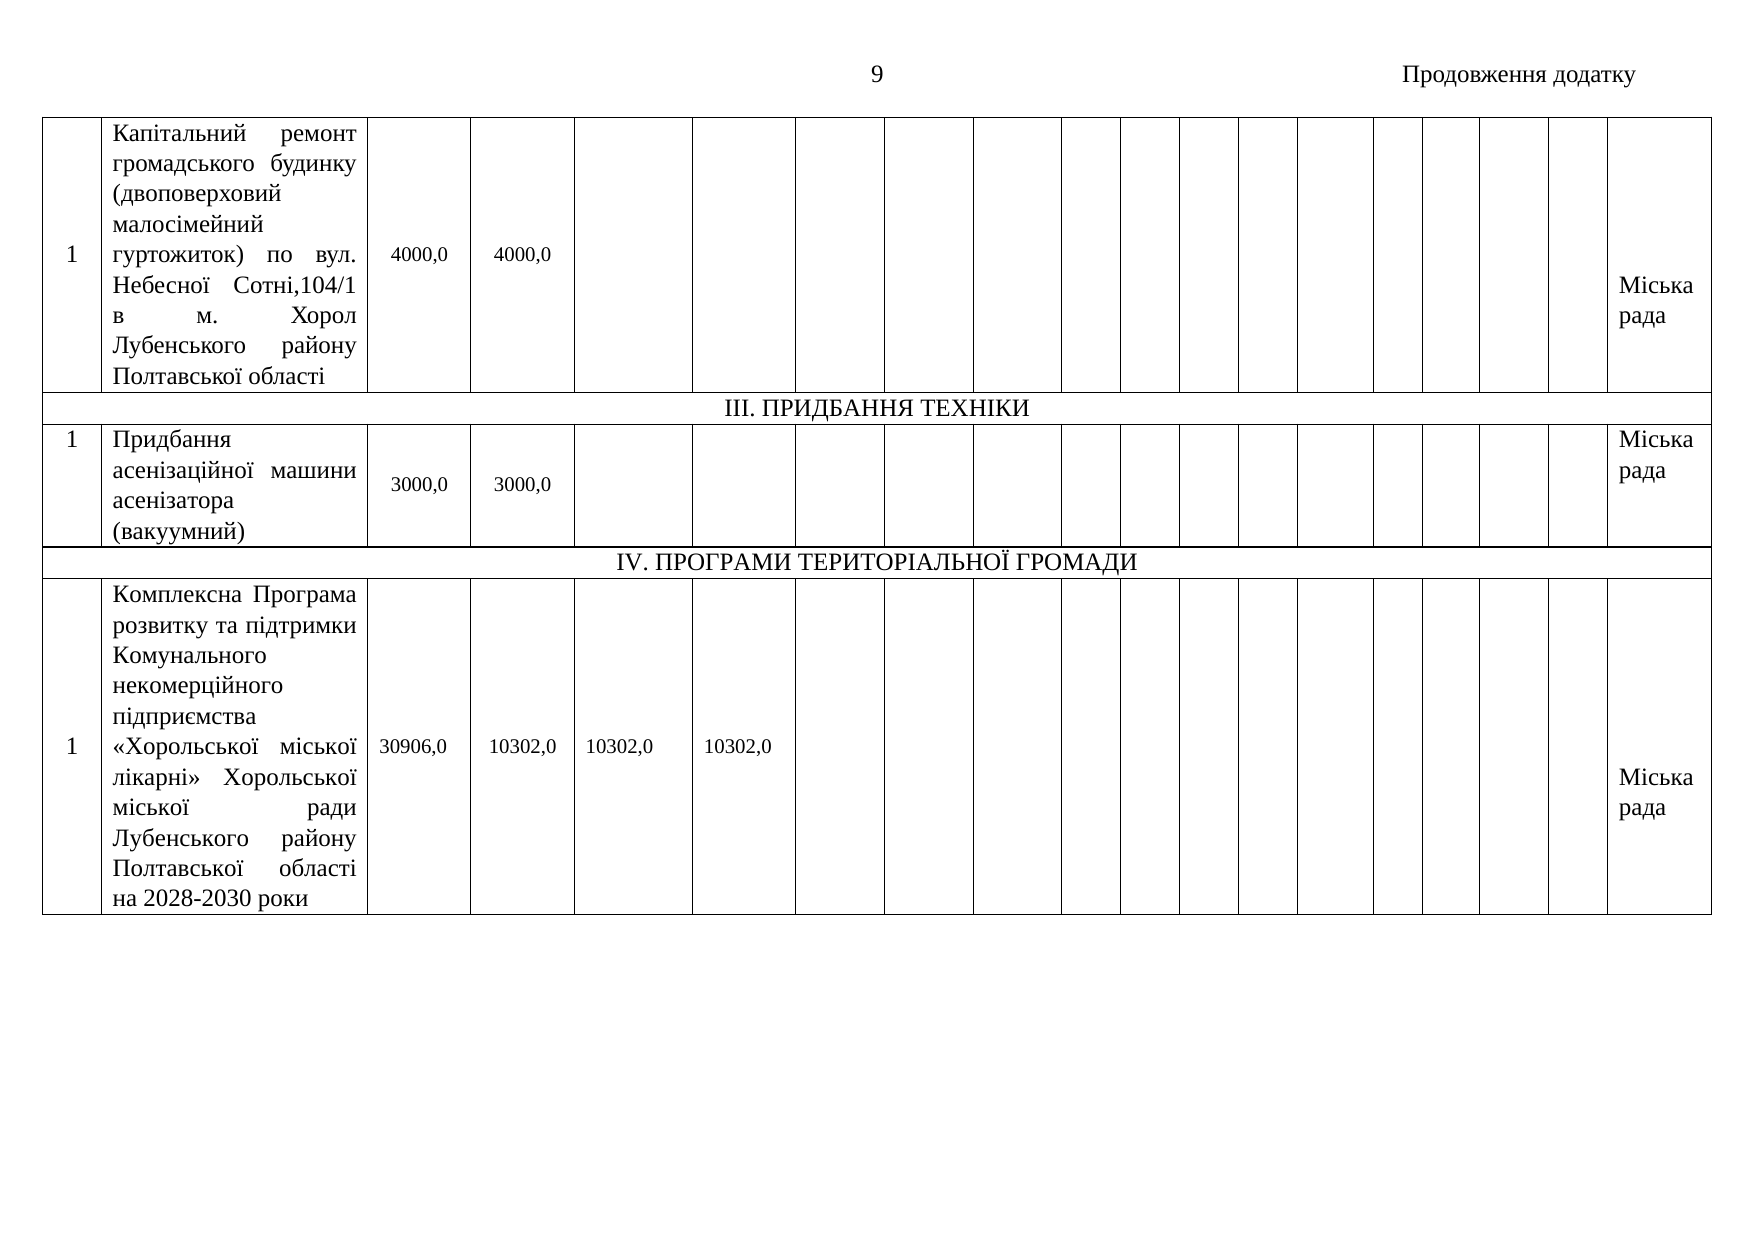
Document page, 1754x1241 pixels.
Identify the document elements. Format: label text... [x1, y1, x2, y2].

table_cell [1374, 579, 1422, 914]
table_cell [1423, 425, 1479, 546]
table_cell [1180, 579, 1238, 914]
table_cell 10302,0 [693, 579, 795, 914]
table_cell 3000,0 [368, 425, 470, 546]
table_cell [1180, 118, 1238, 392]
table_cell [693, 425, 795, 546]
table_cell Міська рада [1608, 425, 1711, 546]
table_cell [885, 425, 973, 546]
table_cell [1298, 579, 1373, 914]
table_cell [1121, 579, 1179, 914]
table_cell [974, 579, 1061, 914]
table_cell 10302,0 [575, 579, 692, 914]
table_cell [1062, 425, 1120, 546]
table_cell 30906,0 [368, 579, 470, 914]
table_cell [1549, 118, 1607, 392]
table_cell [1298, 425, 1373, 546]
table_cell [885, 579, 973, 914]
table_cell 1 [43, 579, 101, 914]
table_cell [1423, 118, 1479, 392]
table_cell [1062, 118, 1120, 392]
table_cell [1549, 425, 1607, 546]
table_cell [1549, 579, 1607, 914]
table_cell [1423, 579, 1479, 914]
table_cell Міська рада [1608, 118, 1711, 392]
table_cell [1480, 579, 1548, 914]
table_cell [796, 579, 884, 914]
table_cell 4000,0 [471, 118, 574, 392]
table_cell [885, 118, 973, 392]
table_cell Міська рада [1608, 579, 1711, 914]
table_cell 4000,0 [368, 118, 470, 392]
table_cell [974, 118, 1061, 392]
table_cell ІII. ПРИДБАННЯ ТЕХНІКИ [43, 393, 1711, 423]
table_cell 10302,0 [471, 579, 574, 914]
table_cell Придбання асенізаційної машини асенізатора (вакуумний) [102, 425, 367, 546]
table_cell [1374, 425, 1422, 546]
table_cell [1239, 425, 1297, 546]
table_cell 1 [43, 118, 101, 392]
table_cell Капітальний ремонт громадського будинку (двоповерховий малосімейний гуртожиток) по вул. Небесної Сотні,104/1 в м. Хорол Лубенського району Полтавської області [102, 118, 367, 392]
table_cell 3000,0 [471, 425, 574, 546]
table_cell [1239, 118, 1297, 392]
table_cell [1239, 579, 1297, 914]
table_cell IV. ПРОГРАМИ ТЕРИТОРІАЛЬНОЇ ГРОМАДИ [43, 548, 1711, 578]
table_cell [1121, 118, 1179, 392]
table_cell Комплексна Програма розвитку та підтримки Комунального некомерційного підприємства «Хорольської міської лікарні» Хорольської міської ради Лубенського району Полтавської області на 2028-2030 роки [102, 579, 367, 914]
table_cell 1 [43, 425, 101, 546]
table_cell [796, 118, 884, 392]
table_cell [1062, 579, 1120, 914]
table_cell [1480, 425, 1548, 546]
table_cell [575, 425, 692, 546]
table_cell [1374, 118, 1422, 392]
table_cell [796, 425, 884, 546]
table_cell [575, 118, 692, 392]
table_cell [693, 118, 795, 392]
table_cell [1121, 425, 1179, 546]
table_cell [1480, 118, 1548, 392]
table_cell [1180, 425, 1238, 546]
table_cell [974, 425, 1061, 546]
table_cell [1298, 118, 1373, 392]
